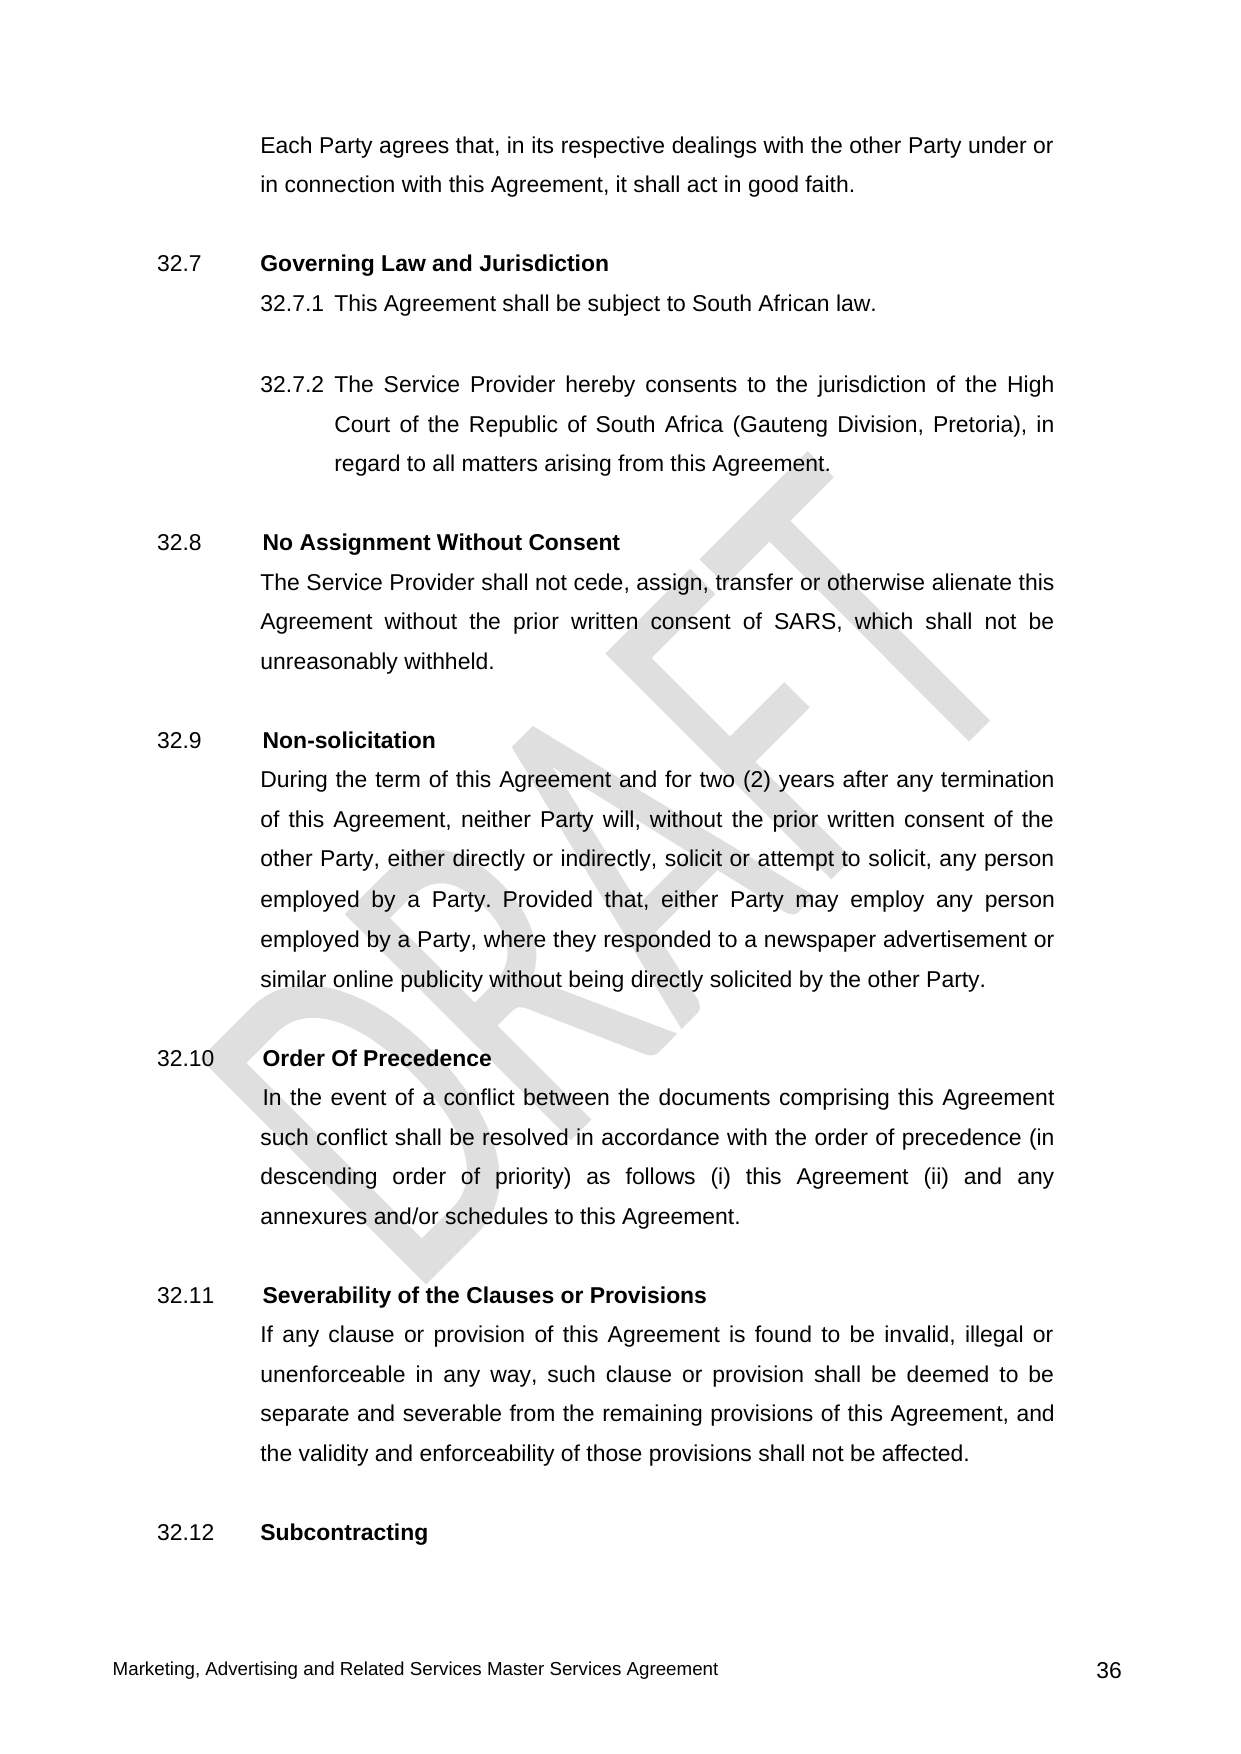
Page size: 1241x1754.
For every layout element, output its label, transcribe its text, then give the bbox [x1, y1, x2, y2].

list The Service Provider hereby consents to the jurisdiction of the High Court of the Republic of South Africa (Gauteng Division, Pretoria), in regard to all matters arising from this Agreement. [260, 371, 1055, 477]
text The Service Provider shall not cede, assign, transfer or otherwise alienate this Agreement without the prior written consent of SARS, which shall not be unreasonably withheld. [260, 569, 1055, 674]
list This Agreement shall be subject to South African law. [260, 290, 1055, 316]
list Order Of Precedence [150, 1045, 1055, 1071]
list No Assignment Without Consent [150, 529, 1055, 556]
text During the term of this Agreement and for two (2) years after any termination of this Agreement, neither Party will, without the prior written consent of the other Party, either directly or indirectly, solicit or attempt to solicit, any person employed by a Party. Provided that, either Party may employ any person employed by a Party, where they responded to a newspaper advertisement or similar online publicity without being directly solicited by the other Party. [260, 766, 1055, 992]
text If any clause or provision of this Agreement is found to be invalid, illegal or unenforceable in any way, such clause or provision shall be deemed to be separate and severable from the remaining provisions of this Agreement, and the validity and enforceability of those provisions shall not be affected. [260, 1321, 1055, 1466]
text In the event of a conflict between the documents comprising this Agreement such conflict shall be resolved in accordance with the order of precedence (in descending order of priority) as follows (i) this Agreement (ii) and any annexures and/or schedules to this Agreement. [260, 1084, 1055, 1229]
list Subcontracting [157, 1519, 1055, 1545]
list Non-solicitation [150, 727, 1055, 753]
list Governing Law and Jurisdiction [157, 250, 1055, 277]
text Each Party agrees that, in its respective dealings with the other Party under or in connection with this Agreement, it shall act in good faith. [260, 132, 1055, 198]
list Severability of the Clauses or Provisions [150, 1282, 1055, 1308]
